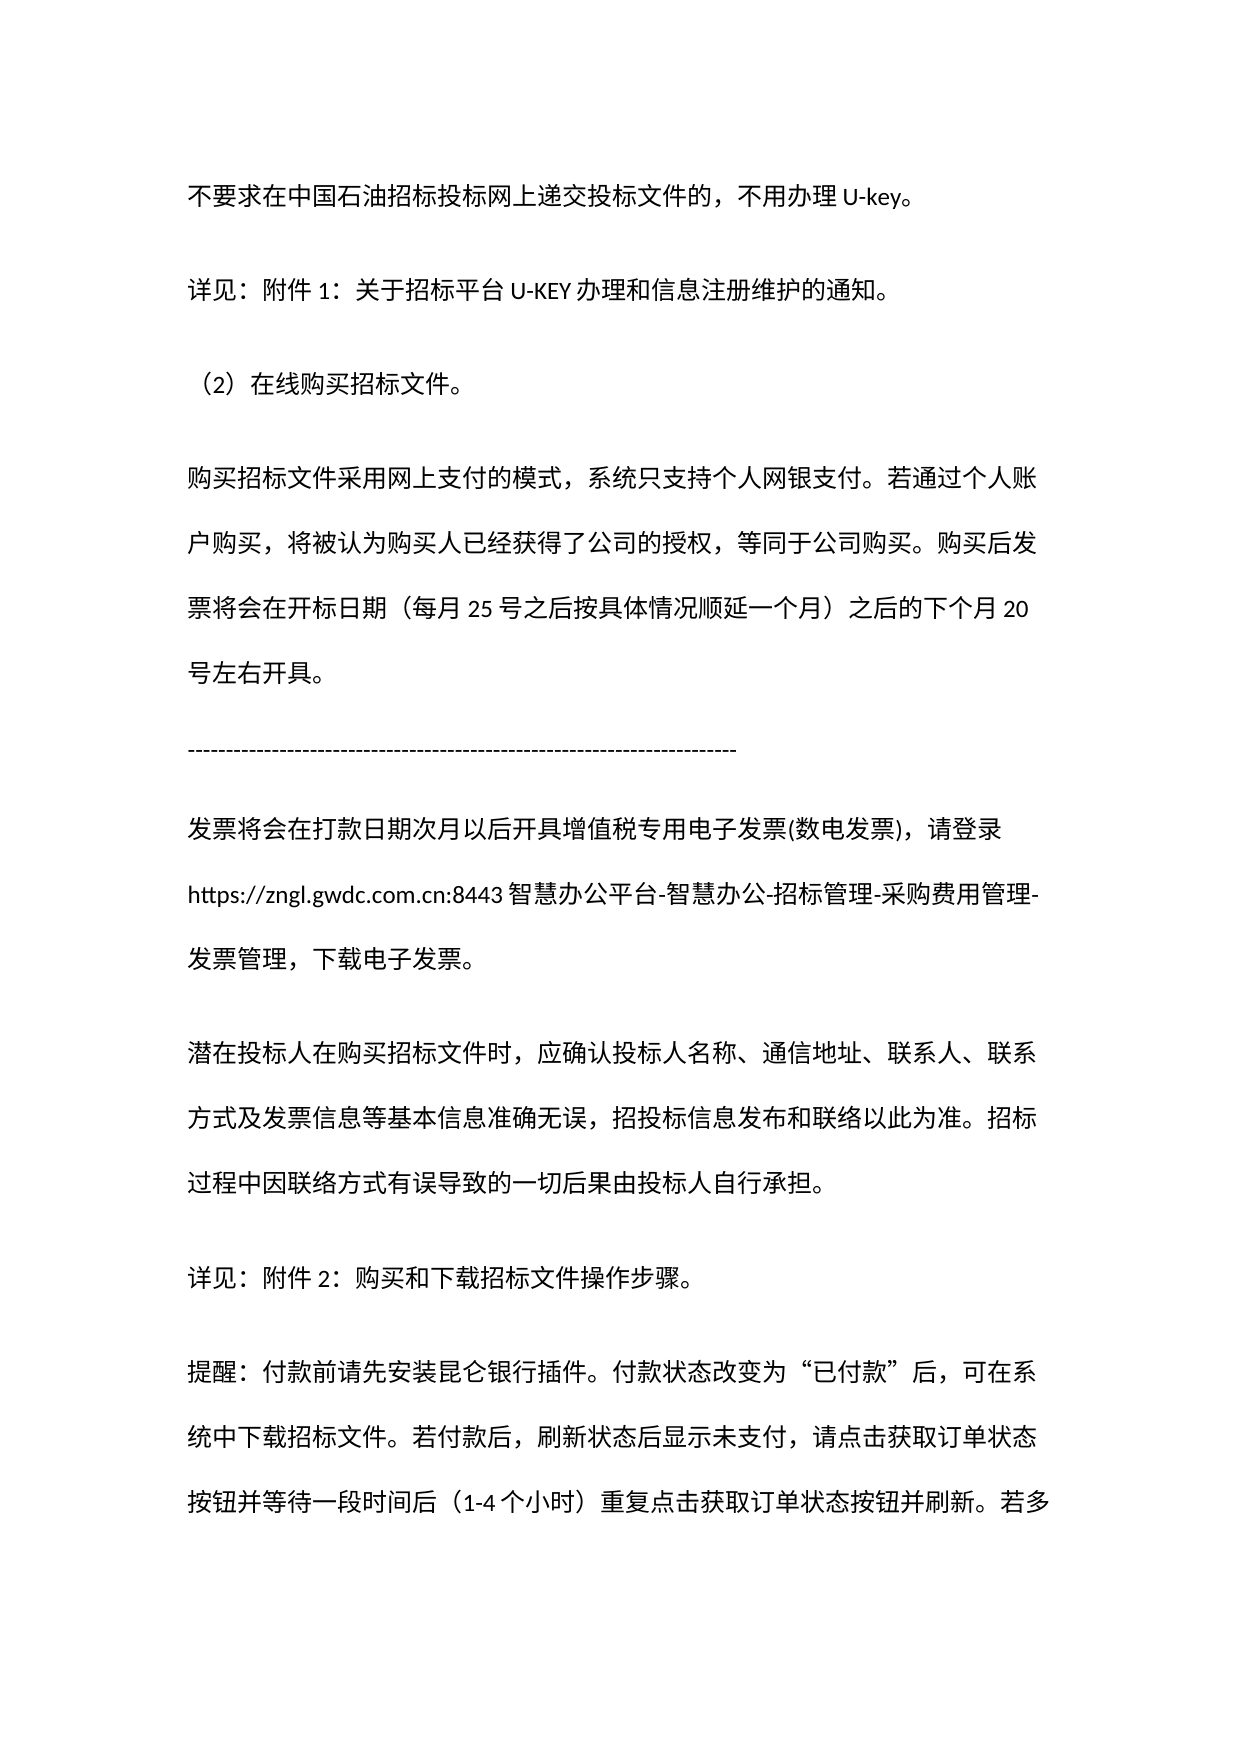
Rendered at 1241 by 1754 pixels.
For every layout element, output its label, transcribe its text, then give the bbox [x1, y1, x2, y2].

text ------------------------------------------------------------------------ [187, 734, 1053, 766]
text 详见：附件1：关于招标平台U-KEY办理和信息注册维护的通知。 [187, 256, 1053, 321]
text 详见：附件2：购买和下载招标文件操作步骤。 [187, 1244, 1053, 1309]
text 发票将会在打款日期次月以后开具增值税专用电子发票(数电发票)，请登录https://zngl.gwdc.com.cn:8443智慧办公平台-智慧办公-招标管理-采购费用管理-发票管理，下载电子发票。 [187, 795, 1053, 990]
text （2）在线购买招标文件。 [187, 350, 1053, 415]
text 购买招标文件采用网上支付的模式，系统只支持个人网银支付。若通过个人账户购买，将被认为购买人已经获得了公司的授权，等同于公司购买。购买后发票将会在开标日期（每月25号之后按具体情况顺延一个月）之后的下个月20号左右开具。 [187, 444, 1053, 704]
text 潜在投标人在购买招标文件时，应确认投标人名称、通信地址、联系人、联系方式及发票信息等基本信息准确无误，招投标信息发布和联络以此为准。招标过程中因联络方式有误导致的一切后果由投标人自行承担。 [187, 1019, 1053, 1214]
text 不要求在中国石油招标投标网上递交投标文件的，不用办理U-key。 [187, 162, 1053, 227]
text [187, 1338, 1053, 1533]
